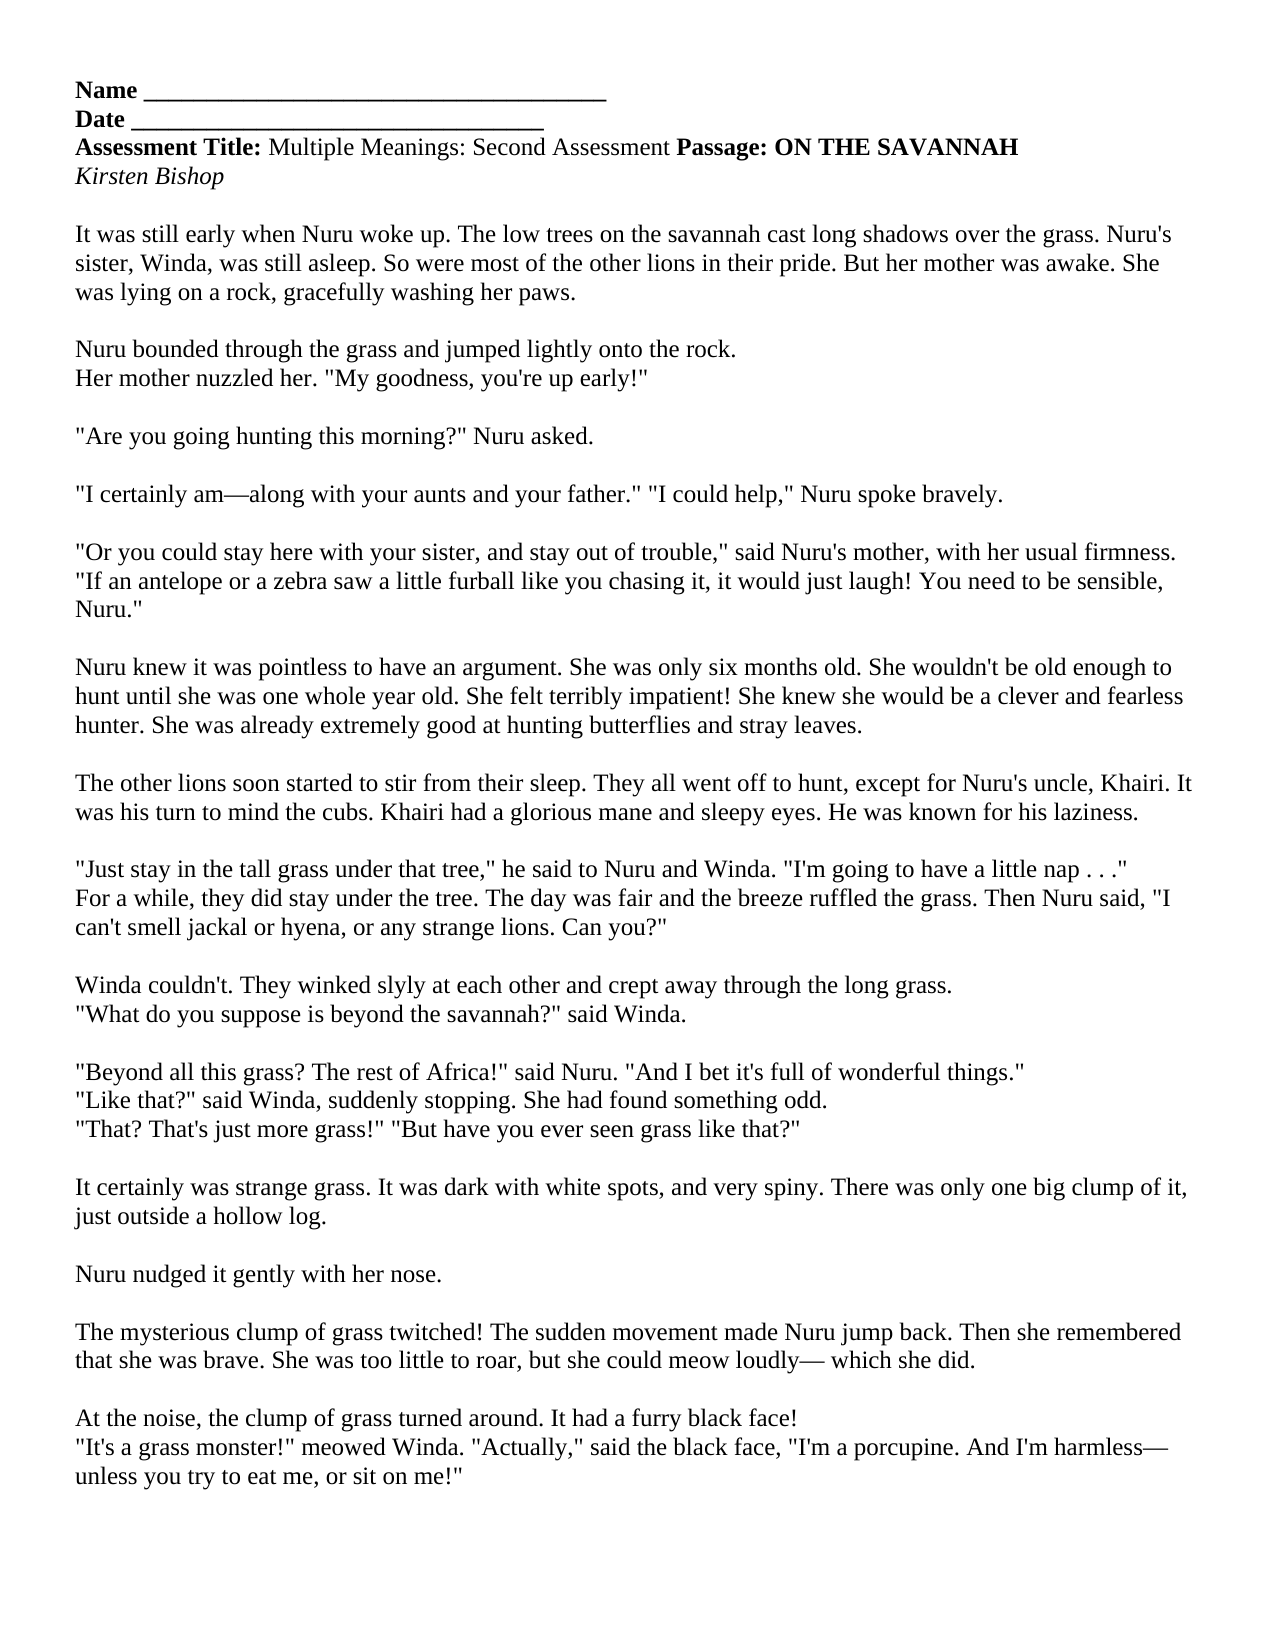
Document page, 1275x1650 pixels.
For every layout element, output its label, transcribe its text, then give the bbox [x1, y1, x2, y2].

text "Beyond all this grass? The rest of Africa!" said Nuru. "And I bet it's full of wonderful things." "Like that?" said Winda, suddenly stopping. She had found something odd. "That? That's just more grass!" "But have you ever seen grass like that?" [75, 1057, 1200, 1143]
text "Or you could stay here with your sister, and stay out of trouble," said Nuru's mother, with her usual firmness. "If an antelope or a zebra saw a little furball like you chasing it, it would just laugh! You need to be sensible, Nuru." [75, 537, 1200, 623]
text Name _____________________________________ [75, 75, 1200, 104]
text Date _________________________________ [75, 104, 1200, 132]
text It was still early when Nuru woke up. The low trees on the savannah cast long shadows over the grass. Nuru's sister, Winda, was still asleep. So were most of the other lions in their pride. But her mother was awake. She was lying on a rock, gracefully washing her paws. [75, 219, 1200, 305]
text "Just stay in the tall grass under that tree," he said to Nuru and Winda. "I'm going to have a little nap . . ." For a while, they did stay under the tree. The day was fair and the breeze ruffled the grass. Then Nuru said, "I can't smell jackal or hyena, or any strange lions. Can you?" [75, 854, 1200, 941]
text At the noise, the clump of grass turned around. It had a furry black face! "It's a grass monster!" meowed Winda. "Actually," said the black face, "I'm a porcupine. And I'm harmless— unless you try to eat me, or sit on me!" [75, 1403, 1200, 1489]
text It certainly was strange grass. It was dark with white spots, and very spiny. There was only one big clump of it, just outside a hollow log. [75, 1172, 1200, 1229]
text Winda couldn't. They winked slyly at each other and crept away through the long grass. "What do you suppose is beyond the savannah?" said Winda. [75, 970, 1200, 1027]
text Nuru knew it was pointless to have an argument. She was only six months old. She wouldn't be old enough to hunt until she was one whole year old. She felt terribly impatient! She knew she would be a clever and fearless hunter. She was already extremely good at hunting butterflies and stray leaves. [75, 652, 1200, 739]
text The other lions soon started to stir from their sleep. They all went off to hunt, except for Nuru's uncle, Khairi. It was his turn to mind the cubs. Khairi had a glorious mane and sleepy eyes. He was known for his laziness. [75, 768, 1200, 825]
text Nuru bounded through the grass and jumped lightly onto the rock. Her mother nuzzled her. "My goodness, you're up early!" [75, 334, 1200, 392]
text Assessment Title: Multiple Meanings: Second Assessment Passage: ON THE SAVANNAH Kirsten Bishop [75, 132, 1200, 190]
text The mysterious clump of grass twitched! The sudden movement made Nuru jump back. Then she remembered that she was brave. She was too little to roar, but she could meow loudly— which she did. [75, 1317, 1200, 1374]
text "I certainly am—along with your aunts and your father." "I could help," Nuru spoke bravely. [75, 479, 1200, 508]
text Nuru nudged it gently with her nose. [75, 1259, 1200, 1287]
text "Are you going hunting this morning?" Nuru asked. [75, 421, 1200, 450]
